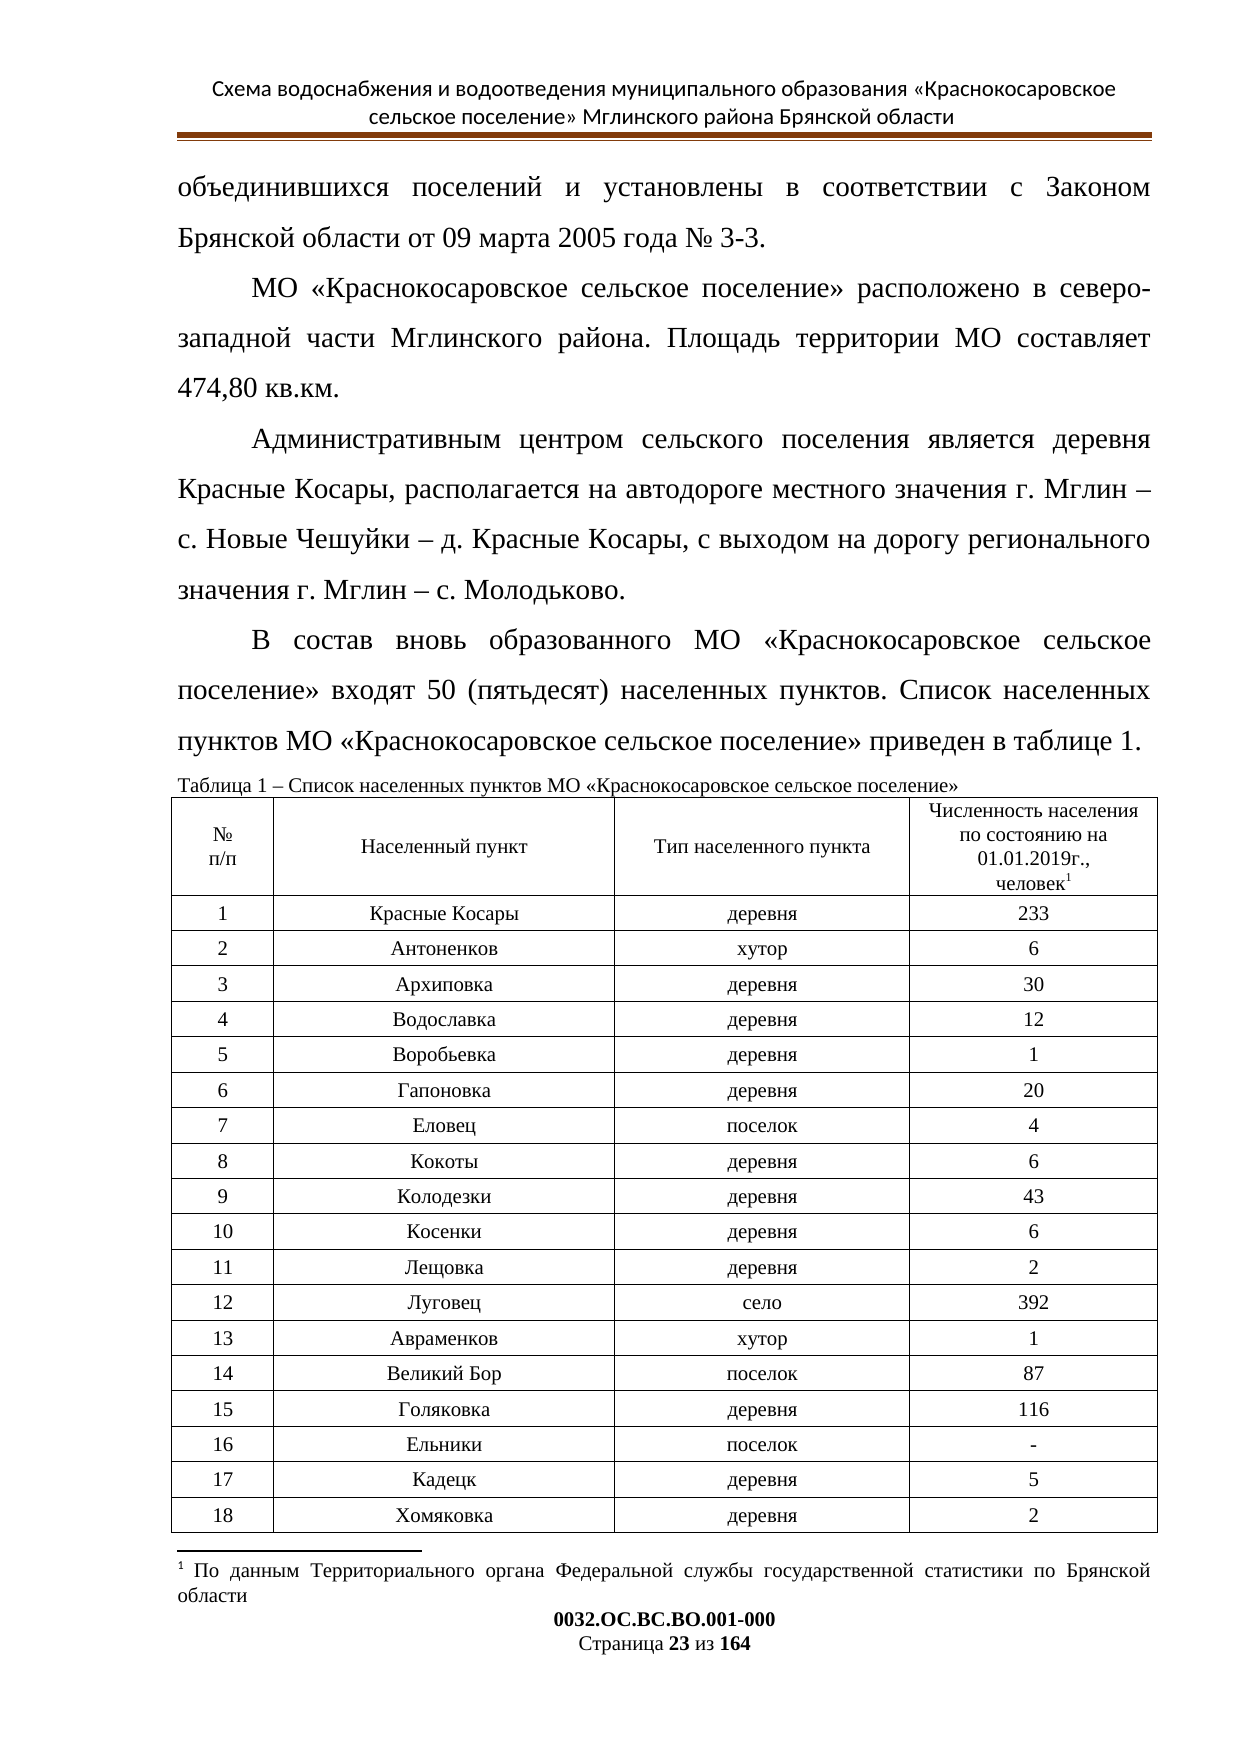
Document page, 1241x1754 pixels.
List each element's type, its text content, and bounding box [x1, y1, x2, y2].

table_cell деревня [615, 1073, 909, 1107]
table_cell Ельники [274, 1427, 614, 1461]
text Административным центром сельского поселения является деревня Красные Косары, располагается на автодороге местного значения г. Мглин – с. Новые Чешуйки – д. Красные Косары, с выходом на дорогу регионального значения г. Мглин – с. Молодьково. [177, 421, 1152, 605]
table_cell 3 [172, 966, 273, 1001]
table_cell 5 [172, 1037, 273, 1072]
table_cell Авраменков [274, 1321, 614, 1355]
table_cell 18 [172, 1498, 273, 1532]
table_header Численность населения по состоянию на 01.01.2019г., человек [910, 798, 1157, 894]
table_cell 2 [172, 931, 273, 965]
table_cell 116 [910, 1391, 1157, 1426]
table_header № п/п [172, 798, 273, 894]
table_cell Колодезки [274, 1179, 614, 1213]
table_cell село [615, 1285, 909, 1319]
table_cell поселок [615, 1108, 909, 1142]
table_cell 16 [172, 1427, 273, 1461]
table_cell Лещовка [274, 1250, 614, 1284]
table_cell деревня [615, 1462, 909, 1497]
table_cell поселок [615, 1427, 909, 1461]
table_cell 6 [910, 931, 1157, 965]
table_cell 5 [910, 1462, 1157, 1497]
table_cell Еловец [274, 1108, 614, 1142]
table_cell деревня [615, 1037, 909, 1072]
table_header Тип населенного пункта [615, 798, 909, 894]
table_cell Косенки [274, 1214, 614, 1249]
table_cell поселок [615, 1356, 909, 1390]
table_cell Архиповка [274, 966, 614, 1001]
table_cell Хомяковка [274, 1498, 614, 1532]
table_cell 2 [910, 1498, 1157, 1532]
table_cell Великий Бор [274, 1356, 614, 1390]
text Таблица 1 – Список населенных пунктов МО «Краснокосаровское сельское поселение» [177, 773, 1152, 797]
table_cell 1 [172, 896, 273, 930]
table_cell Луговец [274, 1285, 614, 1319]
table_cell 2 [910, 1250, 1157, 1284]
table_cell Красные Косары [274, 896, 614, 930]
table_cell 30 [910, 966, 1157, 1001]
table_cell Водославка [274, 1002, 614, 1036]
table_cell 1 [910, 1321, 1157, 1355]
table_cell Воробьевка [274, 1037, 614, 1072]
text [177, 169, 1152, 253]
table_cell 1 [910, 1037, 1157, 1072]
table_cell 20 [910, 1073, 1157, 1107]
table_cell 14 [172, 1356, 273, 1390]
table_cell 12 [910, 1002, 1157, 1036]
table_cell 6 [910, 1214, 1157, 1249]
table_cell Антоненков [274, 931, 614, 965]
table_cell 233 [910, 896, 1157, 930]
table_cell деревня [615, 966, 909, 1001]
table_cell 12 [172, 1285, 273, 1319]
table_cell 4 [172, 1002, 273, 1036]
table_cell 8 [172, 1144, 273, 1178]
table_cell 4 [910, 1108, 1157, 1142]
table_cell 10 [172, 1214, 273, 1249]
table_cell - [910, 1427, 1157, 1461]
table_cell Кокоты [274, 1144, 614, 1178]
table_cell 7 [172, 1108, 273, 1142]
table_cell деревня [615, 1179, 909, 1213]
table_cell Кадецк [274, 1462, 614, 1497]
table_cell деревня [615, 896, 909, 930]
text МО «Краснокосаровское сельское поселение» расположено в северо-западной части Мглинского района. Площадь территории МО составляет 474,80 кв.км. [177, 270, 1152, 404]
table_cell деревня [615, 1002, 909, 1036]
table_cell хутор [615, 1321, 909, 1355]
table_cell хутор [615, 931, 909, 965]
table_cell 43 [910, 1179, 1157, 1213]
table_cell 15 [172, 1391, 273, 1426]
table_cell 11 [172, 1250, 273, 1284]
table_cell деревня [615, 1144, 909, 1178]
table_cell 6 [910, 1144, 1157, 1178]
table_cell 87 [910, 1356, 1157, 1390]
table_header Населенный пункт [274, 798, 614, 894]
table_cell деревня [615, 1250, 909, 1284]
table_cell 17 [172, 1462, 273, 1497]
table_cell деревня [615, 1391, 909, 1426]
table_cell Голяковка [274, 1391, 614, 1426]
table_cell 9 [172, 1179, 273, 1213]
text В состав вновь образованного МО «Краснокосаровское сельское поселение» входят 50 (пятьдесят) населенных пунктов. Список населенных пунктов МО «Краснокосаровское сельское поселение» приведен в таблице 1. [177, 622, 1152, 756]
table_cell деревня [615, 1214, 909, 1249]
table_cell деревня [615, 1498, 909, 1532]
table_cell 13 [172, 1321, 273, 1355]
table_cell 392 [910, 1285, 1157, 1319]
table_cell 6 [172, 1073, 273, 1107]
table_cell Гапоновка [274, 1073, 614, 1107]
